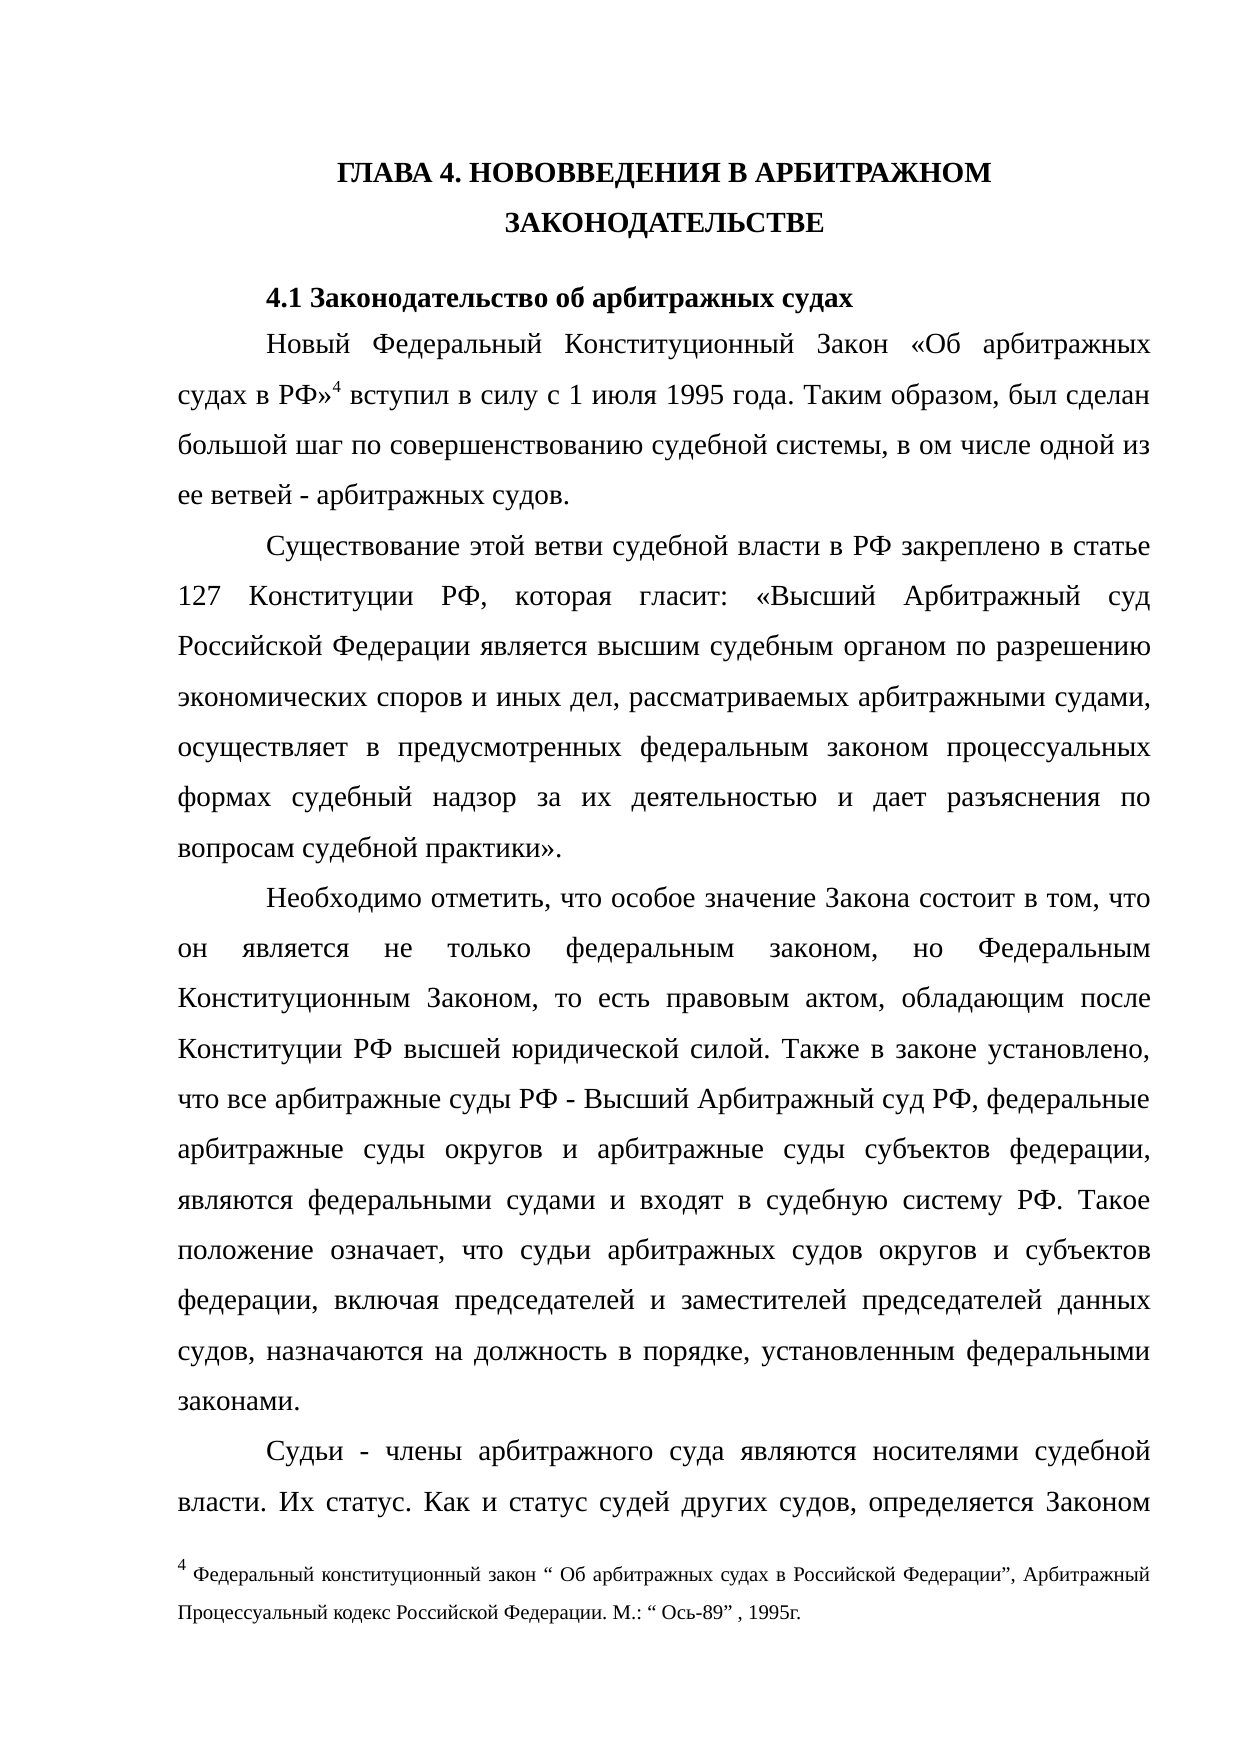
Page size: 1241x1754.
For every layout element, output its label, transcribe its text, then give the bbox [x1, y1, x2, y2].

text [177, 1433, 1152, 1517]
text Существование этой ветви судебной власти в РФ закреплено в статье 127 Конституции РФ, которая гласит: «Высший Арбитражный суд Российской Федерации является высшим судебным органом по разрешению экономических споров и иных дел, рассматриваемых арбитражными судами, осуществляет в предусмотренных федеральным законом процессуальных формах судебный надзор за их деятельностью и дает разъяснения по вопросам судебной практики». [177, 528, 1152, 863]
text Необходимо отметить, что особое значение Закона состоит в том, что он является не только федеральным законом, но Федеральным Конституционным Законом, то есть правовым актом, обладающим после Конституции РФ высшей юридической силой. Также в законе установлено, что все арбитражные суды РФ - Высший Арбитражный суд РФ, федеральные арбитражные суды округов и арбитражные суды субъектов федерации, являются федеральными судами и входят в судебную систему РФ. Такое положение означает, что судьи арбитражных судов округов и субъектов федерации, включая председателей и заместителей председателей данных судов, назначаются на должность в порядке, установленным федеральными законами. [177, 880, 1152, 1417]
text Новый Федеральный Конституционный Закон «Об арбитражных судах в РФ» вступил в силу с 1 июля 1995 года. Таким образом, был сделан большой шаг по совершенствованию судебной системы, в ом числе одной из ее ветвей - арбитражных судов. [177, 327, 1152, 511]
subtitle ГЛАВА 4. НОВОВВЕДЕНИЯ В АРБИТРАЖНОМ ЗАКОНОДАТЕЛЬСТВЕ [177, 155, 1152, 239]
subtitle 4.1 Законодательство об арбитражных судах [177, 281, 1152, 314]
